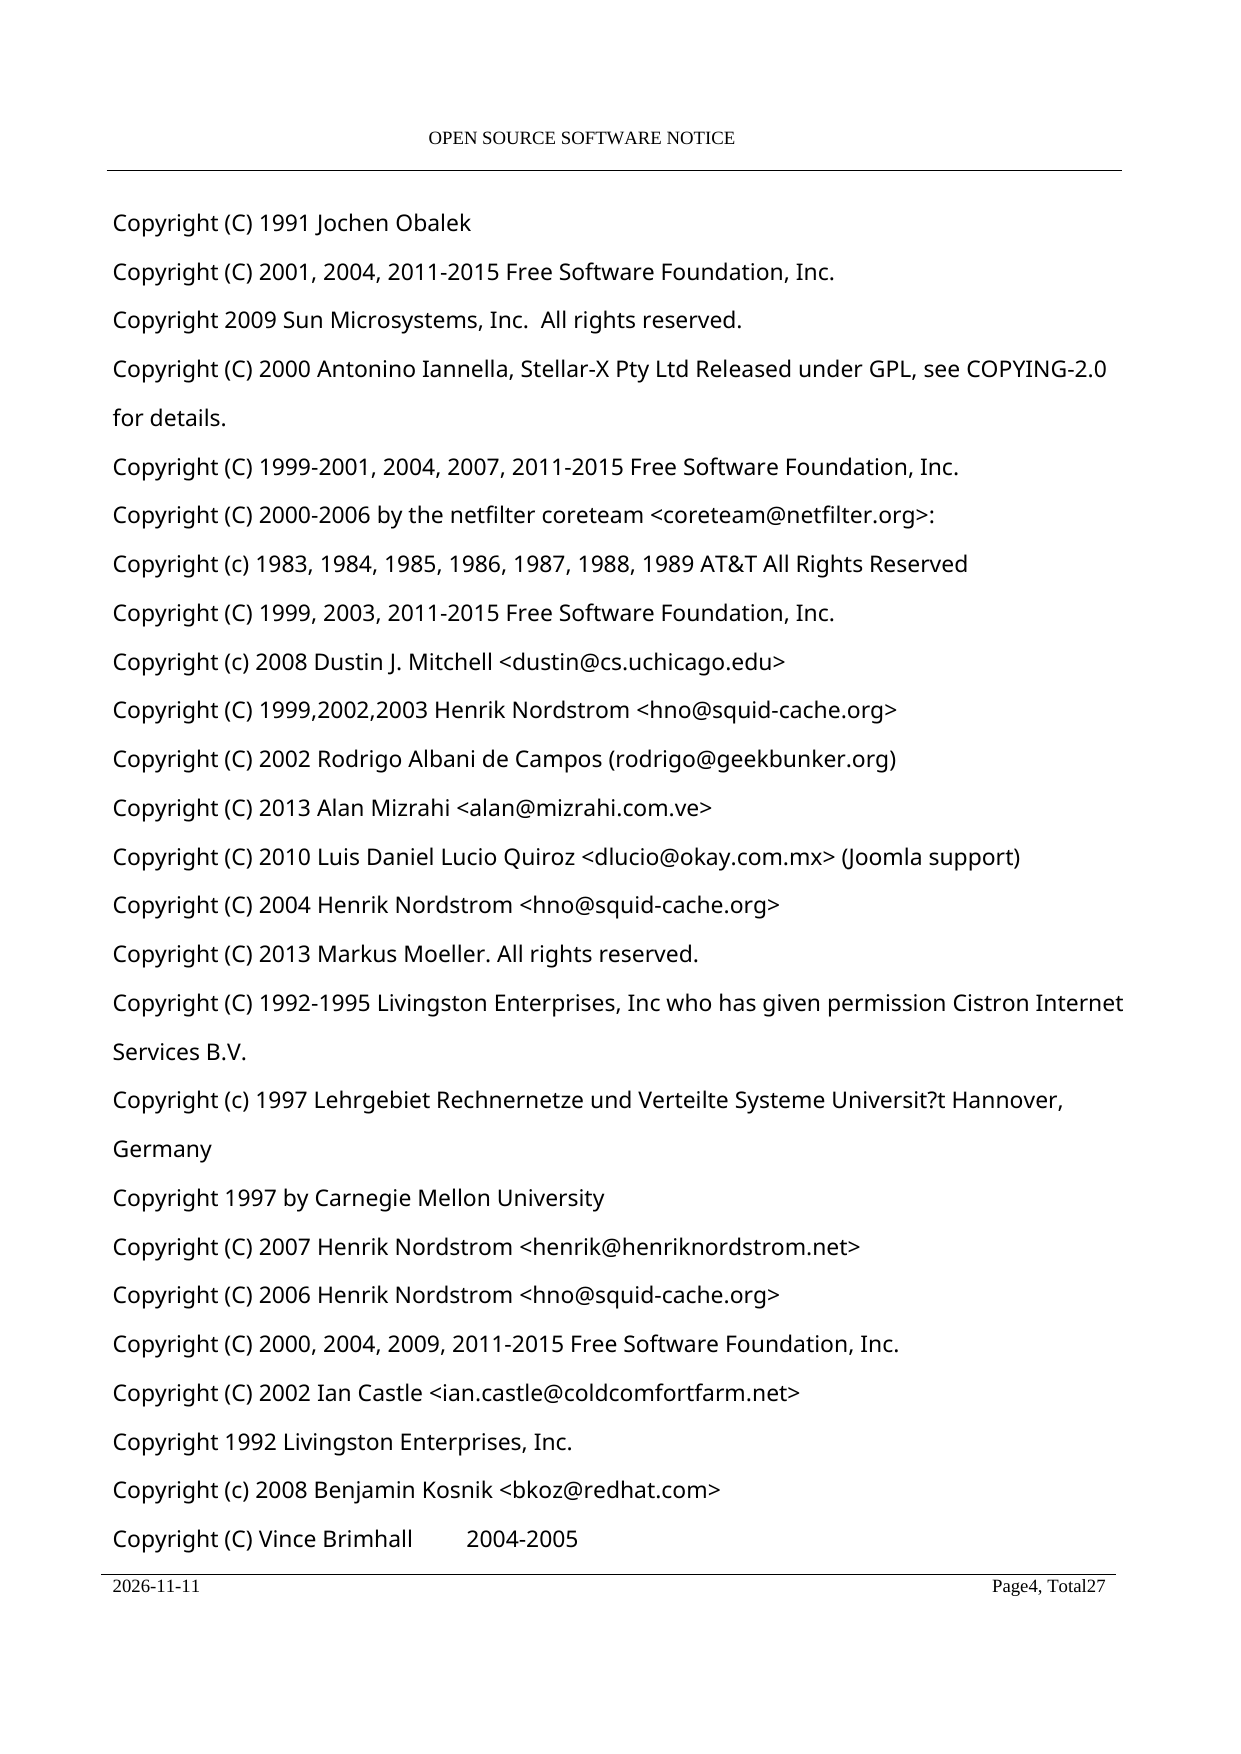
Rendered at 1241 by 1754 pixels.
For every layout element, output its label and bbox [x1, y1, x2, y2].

text [112, 206, 1128, 1555]
